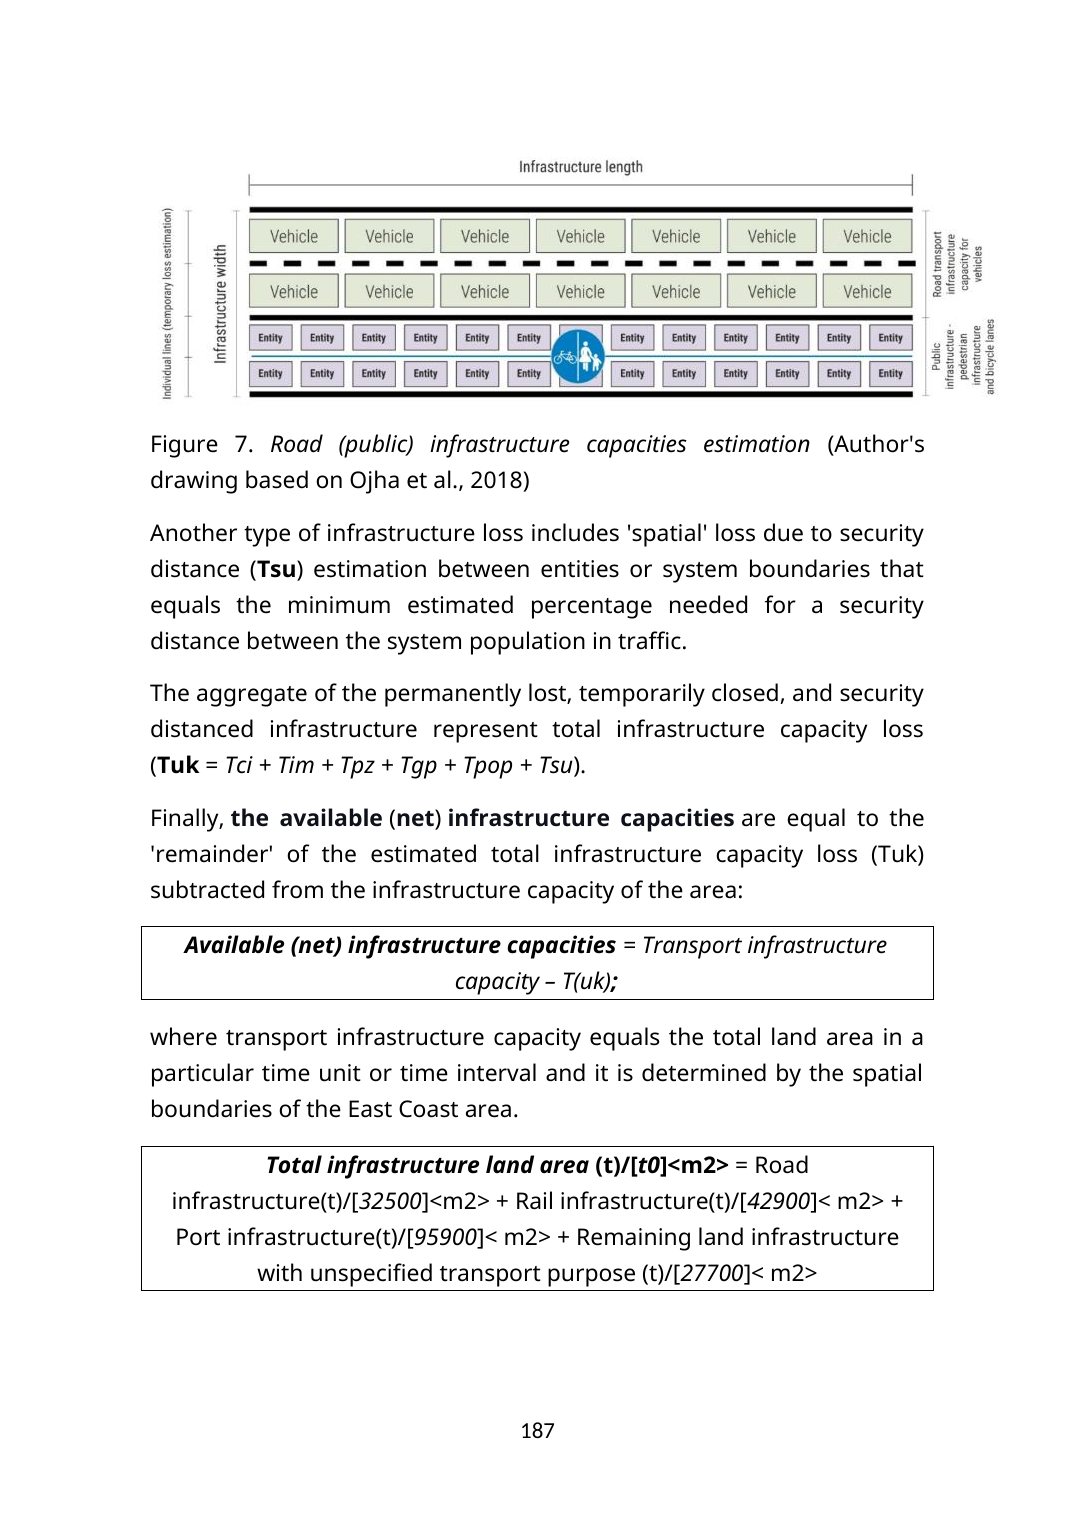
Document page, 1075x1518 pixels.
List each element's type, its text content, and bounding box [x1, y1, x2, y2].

picture [150, 150, 999, 425]
text Total infrastructure land area (t)/[t0]<m2> = Road infrastructure(t)/[32500]<m2> + Rail infrastructure(t)/[42900]< m2> + Port infrastructure(t)/[95900]< m2> + Remaining land infrastructure with unspecified transport purpose (t)/[27700]< m2> [142, 1147, 933, 1290]
text Another type of infrastructure loss includes 'spatial' loss due to security distance (Tsu) estimation between entities or system boundaries that equals the minimum estimated percentage needed for a security distance between the system population in traffic. [150, 517, 925, 656]
text where transport infrastructure capacity equals the total land area in a particular time unit or time interval and it is determined by the spatial boundaries of the East Coast area. [150, 1021, 925, 1124]
text The aggregate of the permanently lost, temporarily closed, and security distanced infrastructure represent total infrastructure capacity loss (Tuk = Tci + Tim + Tpz + Tgp + Tpop + Tsu). [150, 677, 925, 780]
text Available (net) infrastructure capacities = Transport infrastructure capacity – T(uk); [142, 927, 933, 999]
text Finally, the available (net) infrastructure capacities are equal to the 'remainder' of the estimated total infrastructure capacity loss (Tuk) subtracted from the infrastructure capacity of the area: [150, 802, 925, 905]
text Figure 7. Road (public) infrastructure capacities estimation (Author's drawing based on Ojha et al., 2018) [150, 428, 925, 496]
